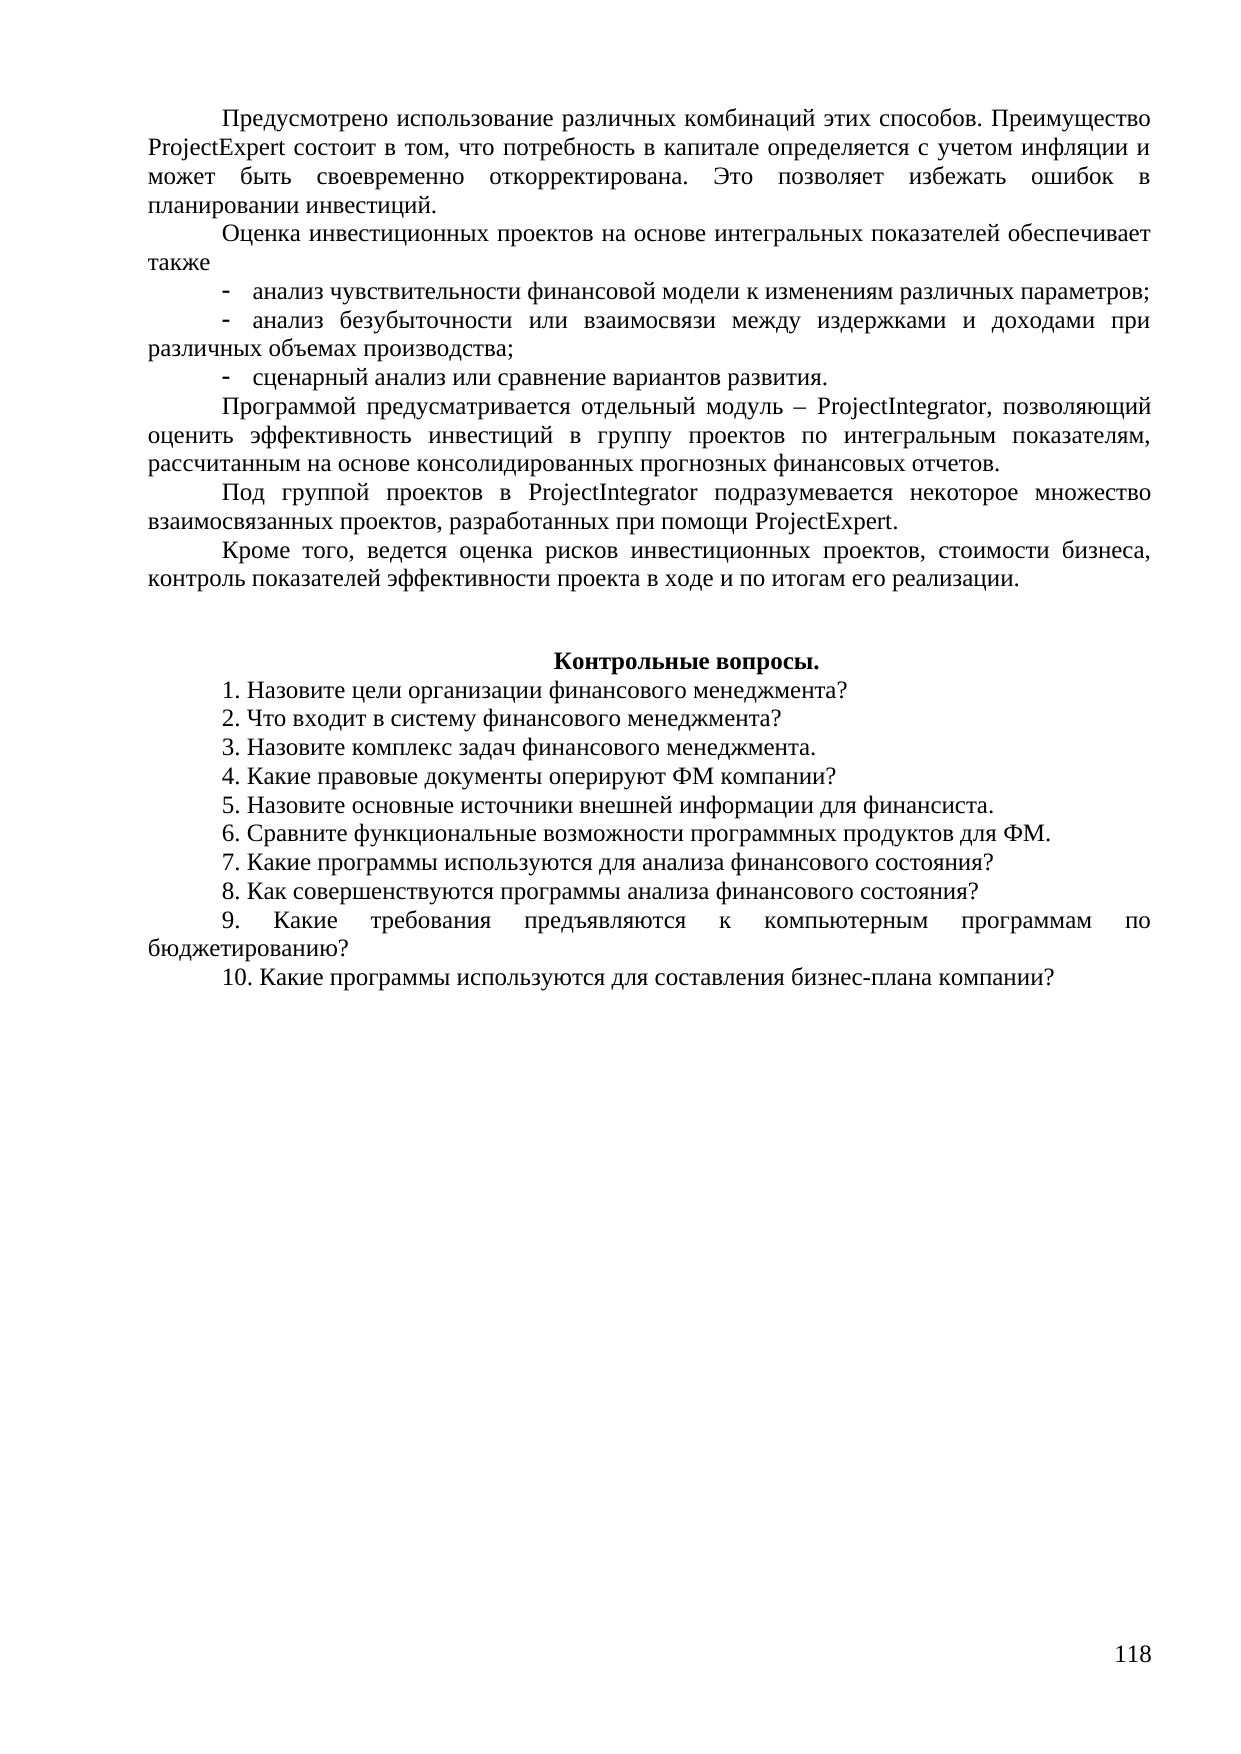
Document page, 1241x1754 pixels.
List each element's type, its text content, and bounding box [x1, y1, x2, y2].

text Кроме того, ведется оценка рисков инвестиционных проектов, стоимости бизнеса, контроль показателей эффективности проекта в ходе и по итогам его реализации. [148, 535, 1152, 592]
text Оценка инвестиционных проектов на основе интегральных показателей обеспечивает также [148, 218, 1152, 276]
text 2. Что входит в систему финансового менеджмента? [148, 703, 1152, 732]
text 6. Сравните функциональные возможности программных продуктов для ФМ. [148, 818, 1152, 847]
text 10. Какие программы используются для составления бизнес-плана компании? [148, 962, 1152, 991]
text 8. Как совершенствуются программы анализа финансового состояния? [148, 876, 1152, 905]
text 5. Назовите основные источники внешней информации для финансиста. [148, 790, 1152, 818]
text 7. Какие программы используются для анализа финансового состояния? [148, 847, 1152, 876]
text Под группой проектов в ProjectIntegrator подразумевается некоторое множество взаимосвязанных проектов, разработанных при помощи ProjectExpert. [148, 477, 1152, 535]
text 1. Назовите цели организации финансового менеджмента? [148, 675, 1152, 703]
list анализ безубыточности или взаимосвязи между издержками и доходами при различных объемах производства; [148, 305, 1152, 362]
text 9. Какие требования предъявляются к компьютерным программам по бюджетированию? [148, 905, 1152, 962]
text 4. Какие правовые документы оперируют ФМ компании? [148, 761, 1152, 790]
list анализ чувствительности финансовой модели к изменениям различных параметров; [148, 276, 1152, 305]
text 3. Назовите комплекс задач финансового менеджмента. [148, 732, 1152, 761]
text Программой предусматривается отдельный модуль – ProjectIntegrator, позволяющий оценить эффективность инвестиций в группу проектов по интегральным показателям, рассчитанным на основе консолидированных прогнозных финансовых отчетов. [148, 391, 1152, 477]
list сценарный анализ или сравнение вариантов развития. [148, 362, 1152, 391]
text Предусмотрено использование различных комбинаций этих способов. Преимущество ProjectExpert состоит в том, что потребность в капитале определяется с учетом инфляции и может быть своевременно откорректирована. Это позволяет избежать ошибок в планировании инвестиций. [148, 103, 1152, 218]
text Контрольные вопросы. [148, 646, 1152, 675]
